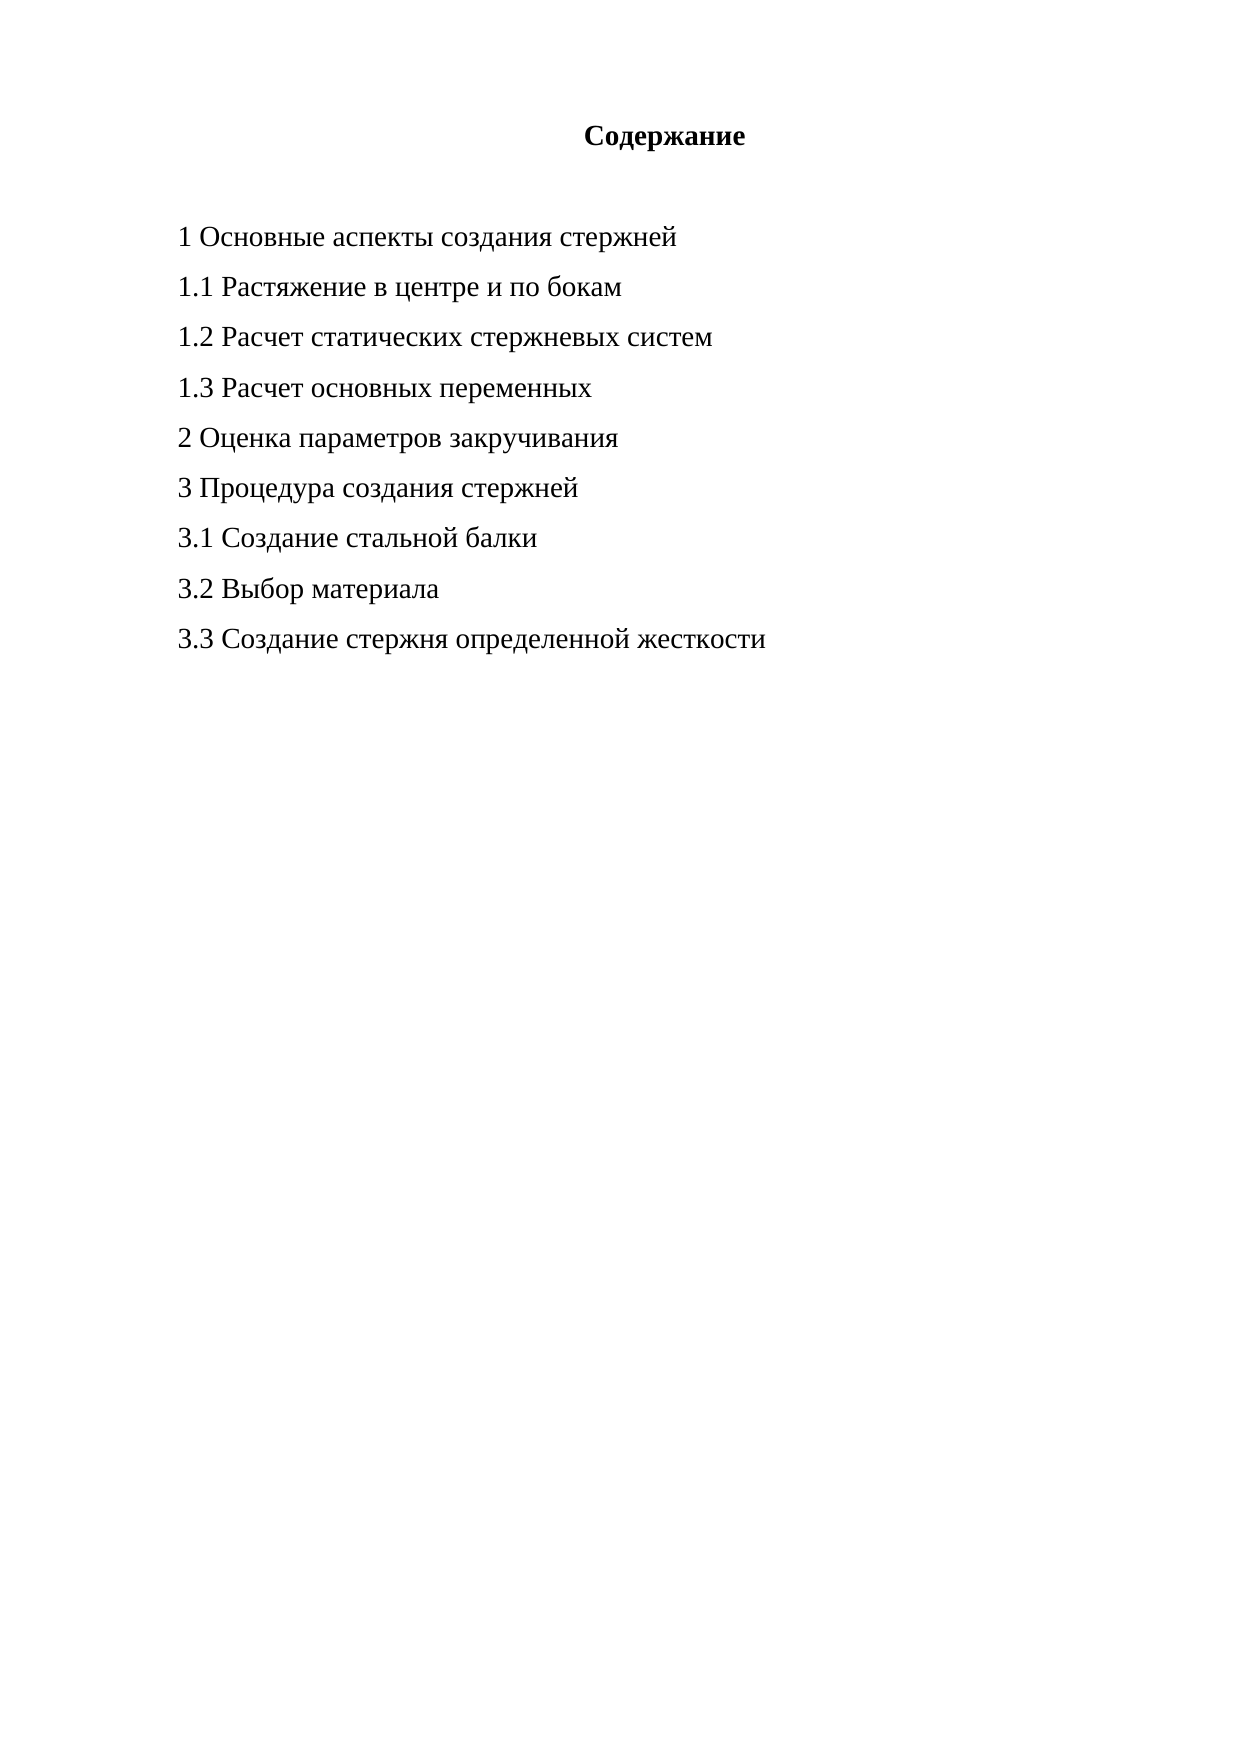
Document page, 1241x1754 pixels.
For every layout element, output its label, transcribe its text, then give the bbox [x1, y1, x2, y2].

text 1.1 Растяжение в центре и по бокам [177, 269, 1152, 303]
text 3.1 Создание стальной балки [177, 521, 1152, 554]
text 1.3 Расчет основных переменных [177, 370, 1152, 403]
text 1.2 Расчет статических стержневых систем [177, 319, 1152, 353]
text 3.3 Создание стержня определенной жесткости [177, 621, 1152, 655]
text Содержание [177, 118, 1152, 152]
text 2 Оценка параметров закручивания [177, 420, 1152, 453]
text 1 Основные аспекты создания стержней [177, 219, 1152, 252]
text 3.2 Выбор материала [177, 571, 1152, 604]
text 3 Процедура создания стержней [177, 470, 1152, 504]
